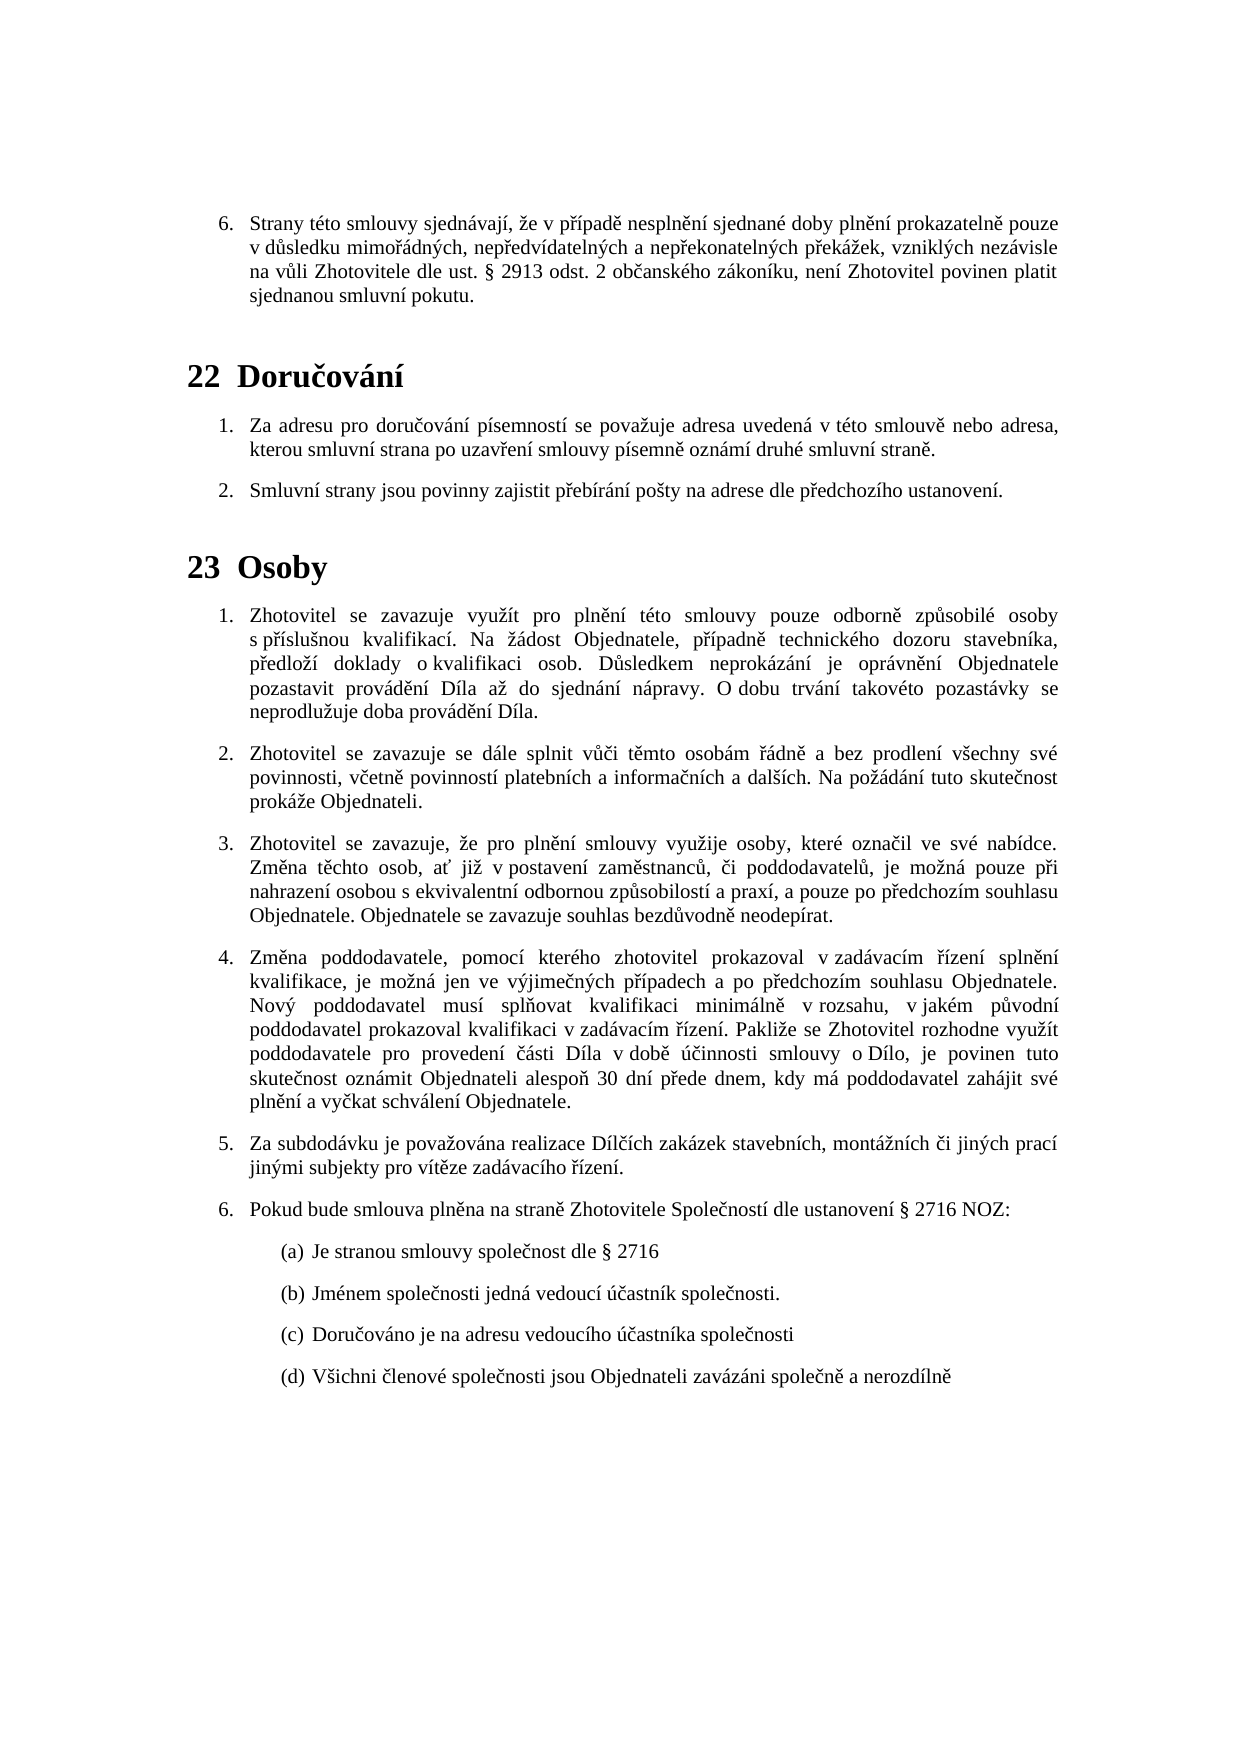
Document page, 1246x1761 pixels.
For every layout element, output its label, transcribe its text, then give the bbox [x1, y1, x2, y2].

list (b) Jménem společnosti jedná vedoucí účastník společnosti. [281, 1281, 1059, 1305]
list 1. Zhotovitel se zavazuje využít pro plnění této smlouvy pouze odborně způsobilé osoby s příslušnou kvalifikací. Na žádost Objednatele, případně technického dozoru stavebníka, předloží doklady o kvalifikaci osob. Důsledkem neprokázání je oprávnění Objednatele pozastavit provádění Díla až do sjednání nápravy. O dobu trvání takovéto pozastávky se neprodlužuje doba provádění Díla. [218, 603, 1059, 723]
list 3. Zhotovitel se zavazuje, že pro plnění smlouvy využije osoby, které označil ve své nabídce. Změna těchto osob, ať již v postavení zaměstnanců, či poddodavatelů, je možná pouze při nahrazení osobou s ekvivalentní odbornou způsobilostí a praxí, a pouze po předchozím souhlasu Objednatele. Objednatele se zavazuje souhlas bezdůvodně neodepírat. [218, 831, 1059, 927]
list (c) Doručováno je na adresu vedoucího účastníka společnosti [281, 1322, 1059, 1346]
subtitle 22 Doručování [187, 356, 1059, 395]
list 5. Za subdodávku je považována realizace Dílčích zakázek stavebních, montážních či jiných prací jinými subjekty pro vítěze zadávacího řízení. [218, 1131, 1059, 1179]
list 6. Pokud bude smlouva plněna na straně Zhotovitele Společností dle ustanovení § 2716 NOZ: [218, 1197, 1059, 1221]
list 2. Zhotovitel se zavazuje se dále splnit vůči těmto osobám řádně a bez prodlení všechny své povinnosti, včetně povinností platebních a informačních a dalších. Na požádání tuto skutečnost prokáže Objednateli. [218, 741, 1059, 813]
list 4. Změna poddodavatele, pomocí kterého zhotovitel prokazoval v zadávacím řízení splnění kvalifikace, je možná jen ve výjimečných případech a po předchozím souhlasu Objednatele. Nový poddodavatel musí splňovat kvalifikaci minimálně v rozsahu, v jakém původní poddodavatel prokazoval kvalifikaci v zadávacím řízení. Pakliže se Zhotovitel rozhodne využít poddodavatele pro provedení části Díla v době účinnosti smlouvy o Dílo, je povinen tuto skutečnost oznámit Objednateli alespoň 30 dní přede dnem, kdy má poddodavatel zahájit své plnění a vyčkat schválení Objednatele. [218, 945, 1059, 1113]
list (d) Všichni členové společnosti jsou Objednateli zavázáni společně a nerozdílně [281, 1364, 1059, 1388]
list 6. Strany této smlouvy sjednávají, že v případě nesplnění sjednané doby plnění prokazatelně pouze v důsledku mimořádných, nepředvídatelných a nepřekonatelných překážek, vzniklých nezávisle na vůli Zhotovitele dle ust. § 2913 odst. 2 občanského zákoníku, není Zhotovitel povinen platit sjednanou smluvní pokutu. [218, 211, 1059, 307]
subtitle 23 Osoby [187, 547, 1059, 586]
list 2. Smluvní strany jsou povinny zajistit přebírání pošty na adrese dle předchozího ustanovení. [218, 478, 1059, 502]
list 1. Za adresu pro doručování písemností se považuje adresa uvedená v této smlouvě nebo adresa, kterou smluvní strana po uzavření smlouvy písemně oznámí druhé smluvní straně. [218, 412, 1059, 461]
list (a) Je stranou smlouvy společnost dle § 2716 [281, 1239, 1059, 1263]
